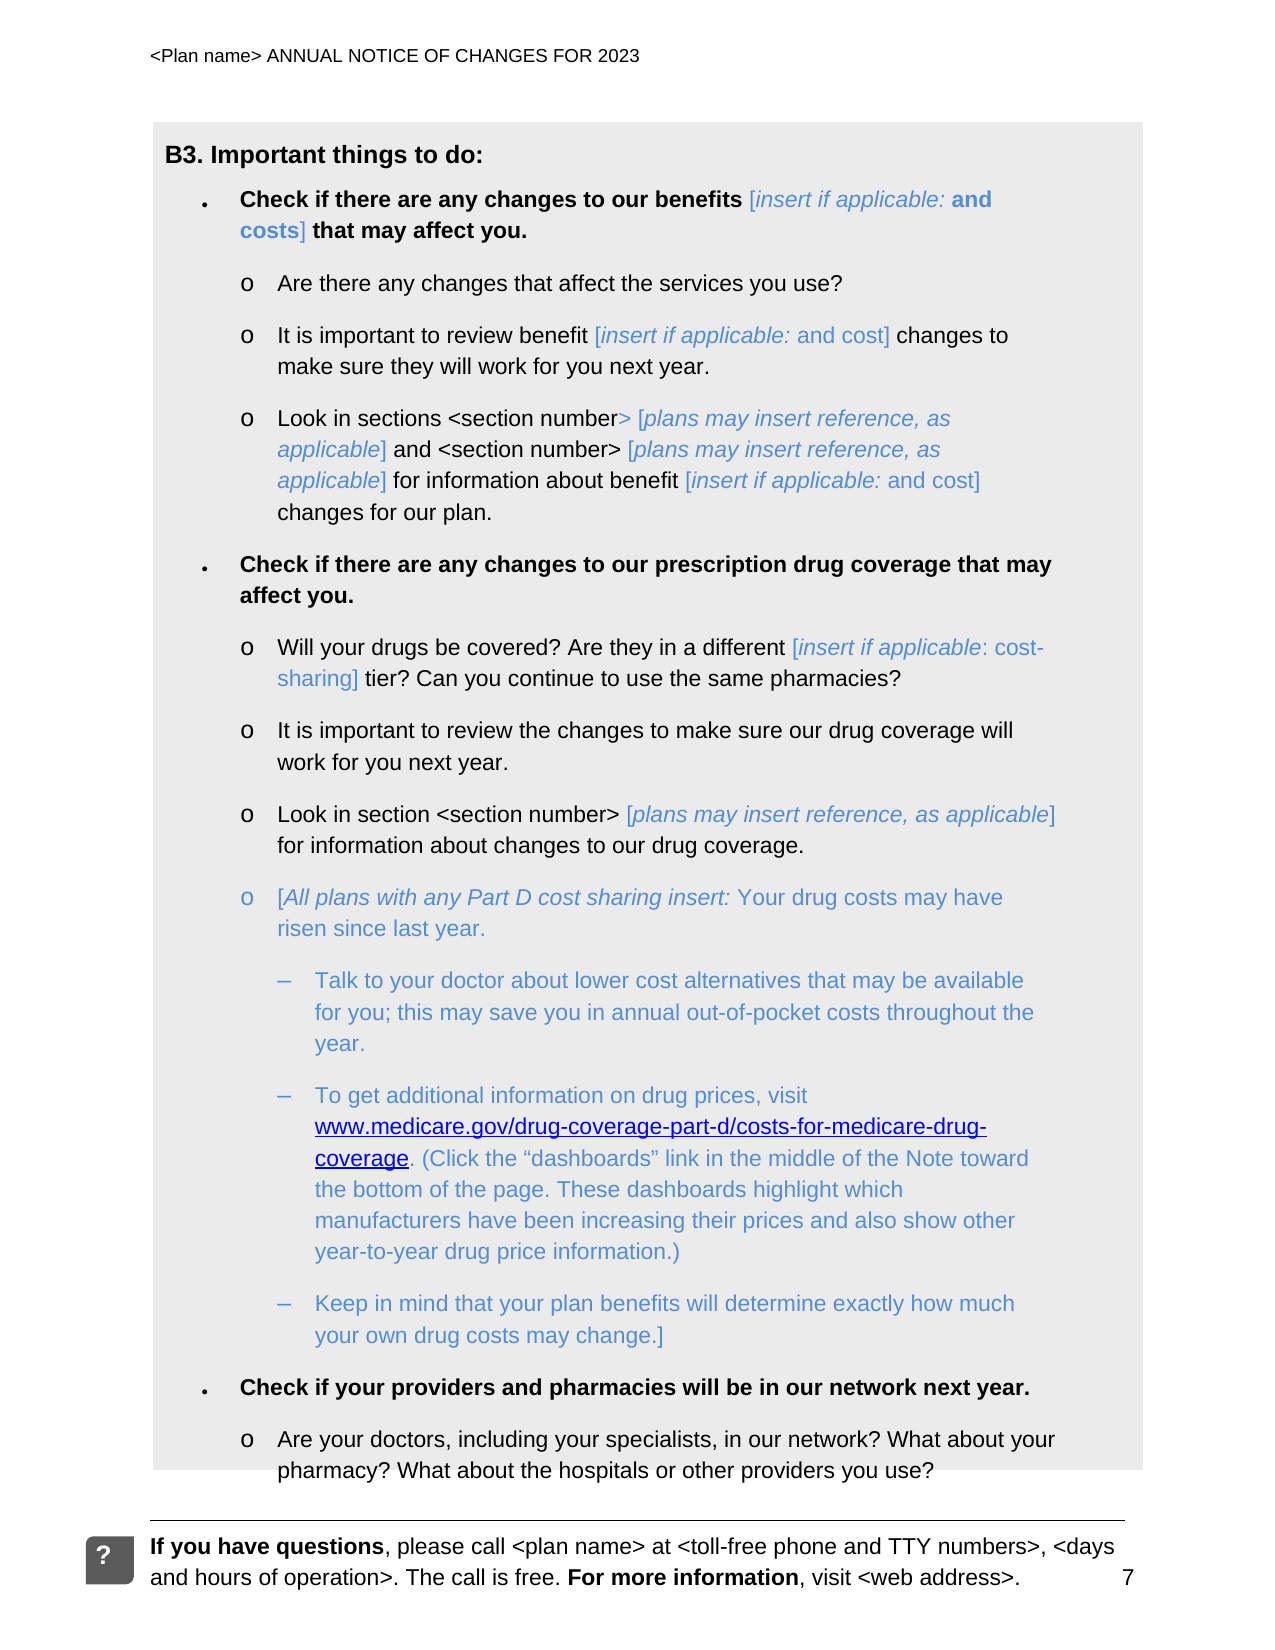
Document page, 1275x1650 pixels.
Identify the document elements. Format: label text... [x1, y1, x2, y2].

table_header B3. Important things to do: Check if there are any changes to our benefits [insert if applicable: and costs] that may affect you. Are there any changes that affect the services you use? It is important to review benefit [insert if applicable: and cost] changes to make sure they will work for you next year. Look in sections <section number> [plans may insert reference, as applicable] and <section number> [plans may insert reference, as applicable] for information about benefit [insert if applicable: and cost] changes for our plan. Check if there are any changes to our prescription drug coverage that may affect you. Will your drugs be covered? Are they in a different [insert if applicable: cost-sharing] tier? Can you continue to use the same pharmacies? It is important to review the changes to make sure our drug coverage will work for you next year. Look in section <section number> [plans may insert reference, as applicable] for information about changes to our drug coverage. [All plans with any Part D cost sharing insert: Your drug costs may have risen since last year. Talk to your doctor about lower cost alternatives that may be available for you; this may save you in annual out-of-pocket costs throughout the year. To get additional information on drug prices, visit www.medicare.gov/drug-coverage-part-d/costs-for-medicare-drug-coverage. (Click the “dashboards” link in the middle of the Note toward the bottom of the page. These dashboards highlight which manufacturers have been increasing their prices and also show other year-to-year drug price information.) Keep in mind that your plan benefits will determine exactly how much your own drug costs may change.] Check if your providers and pharmacies will be in our network next year. Are your doctors, including your specialists, in our network? What about your pharmacy? What about the hospitals or other providers you use? Look in section <section number> [plans may insert reference, as applicable] for information about our Provider and Pharmacy Directory. Think about your overall costs in the plan. [Insert if applicable: How much will you spend out-of-pocket for the services and prescription drugs you use regularly?] How do the total costs compare to other coverage options? Think about whether you are happy with our plan. [153, 122, 1143, 1470]
